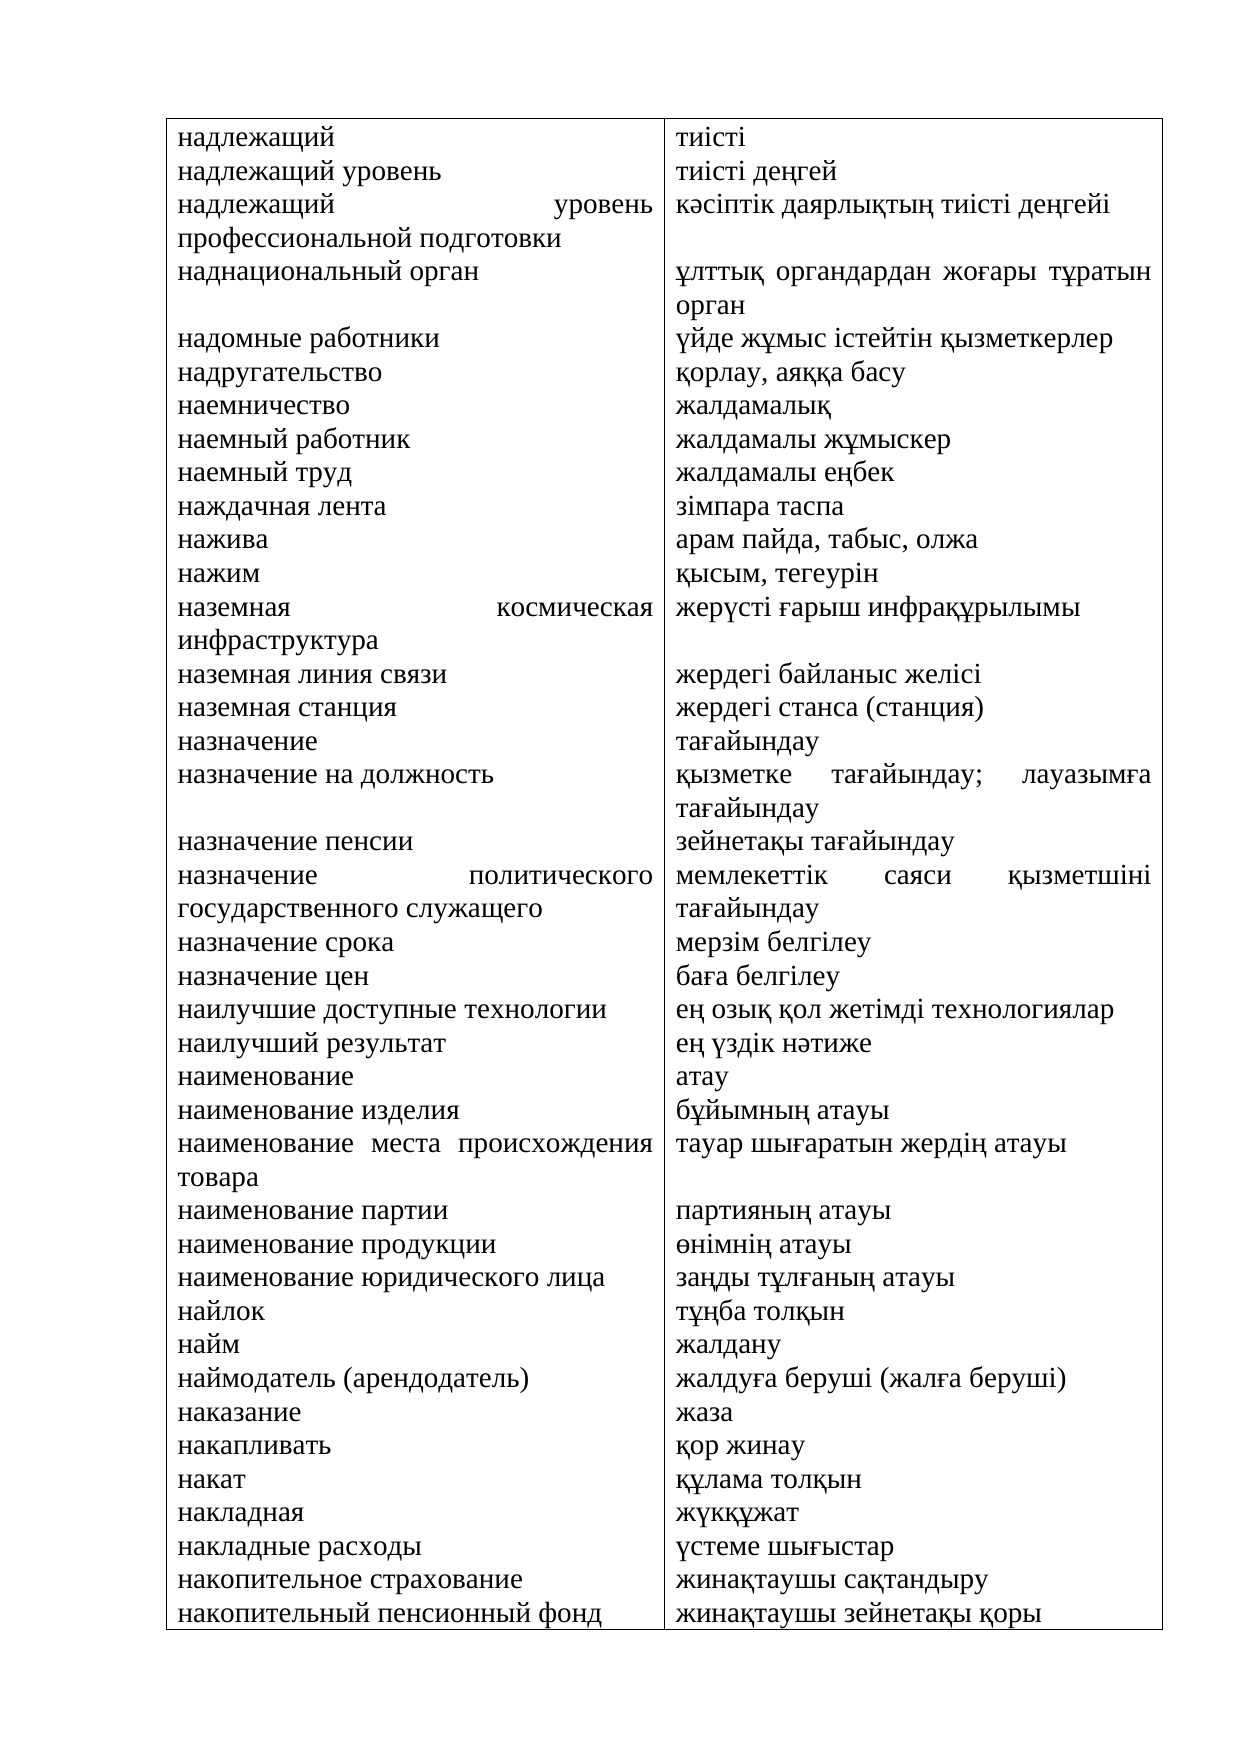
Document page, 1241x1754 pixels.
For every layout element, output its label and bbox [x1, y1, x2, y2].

table_header [167, 119, 664, 1628]
table_header [665, 119, 1162, 1628]
